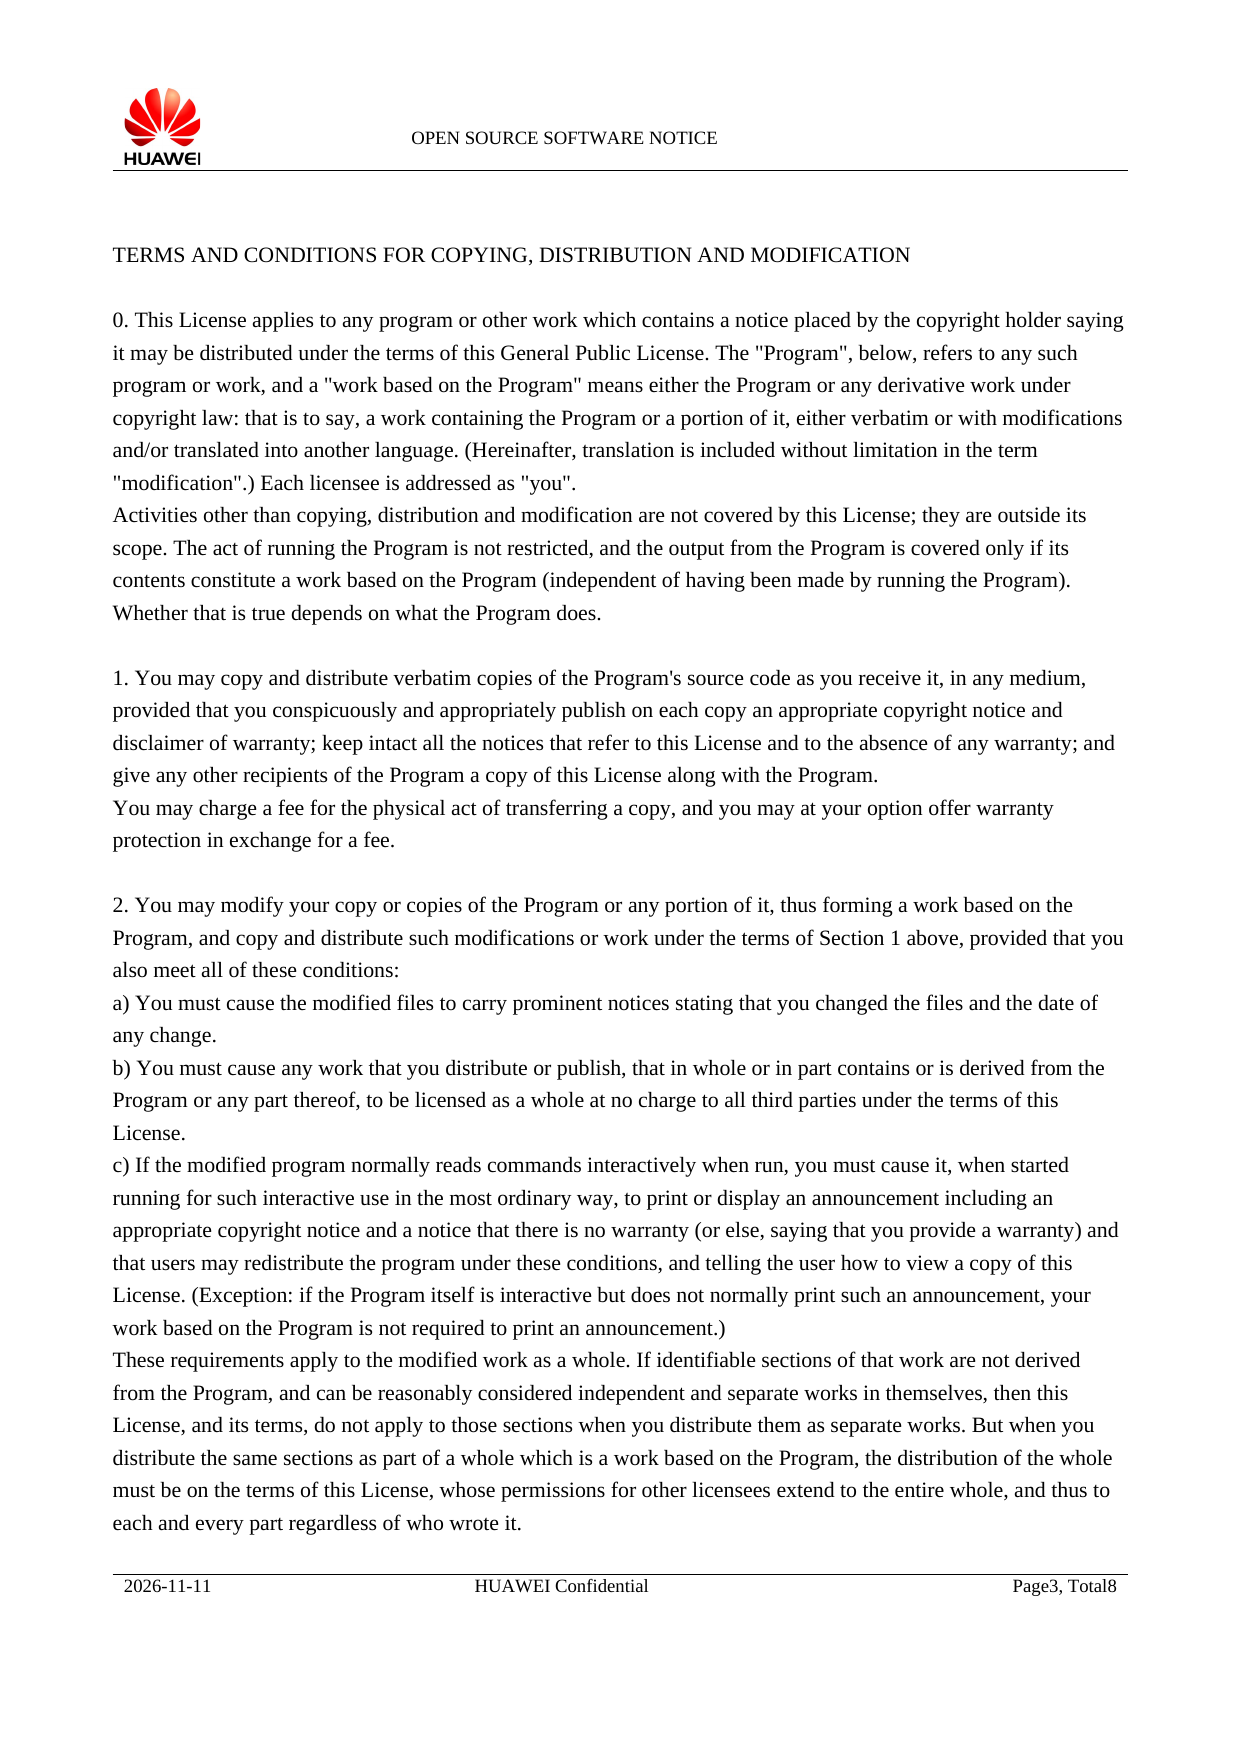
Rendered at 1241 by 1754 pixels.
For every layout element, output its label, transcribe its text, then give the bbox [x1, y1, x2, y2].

picture [124, 88, 201, 165]
